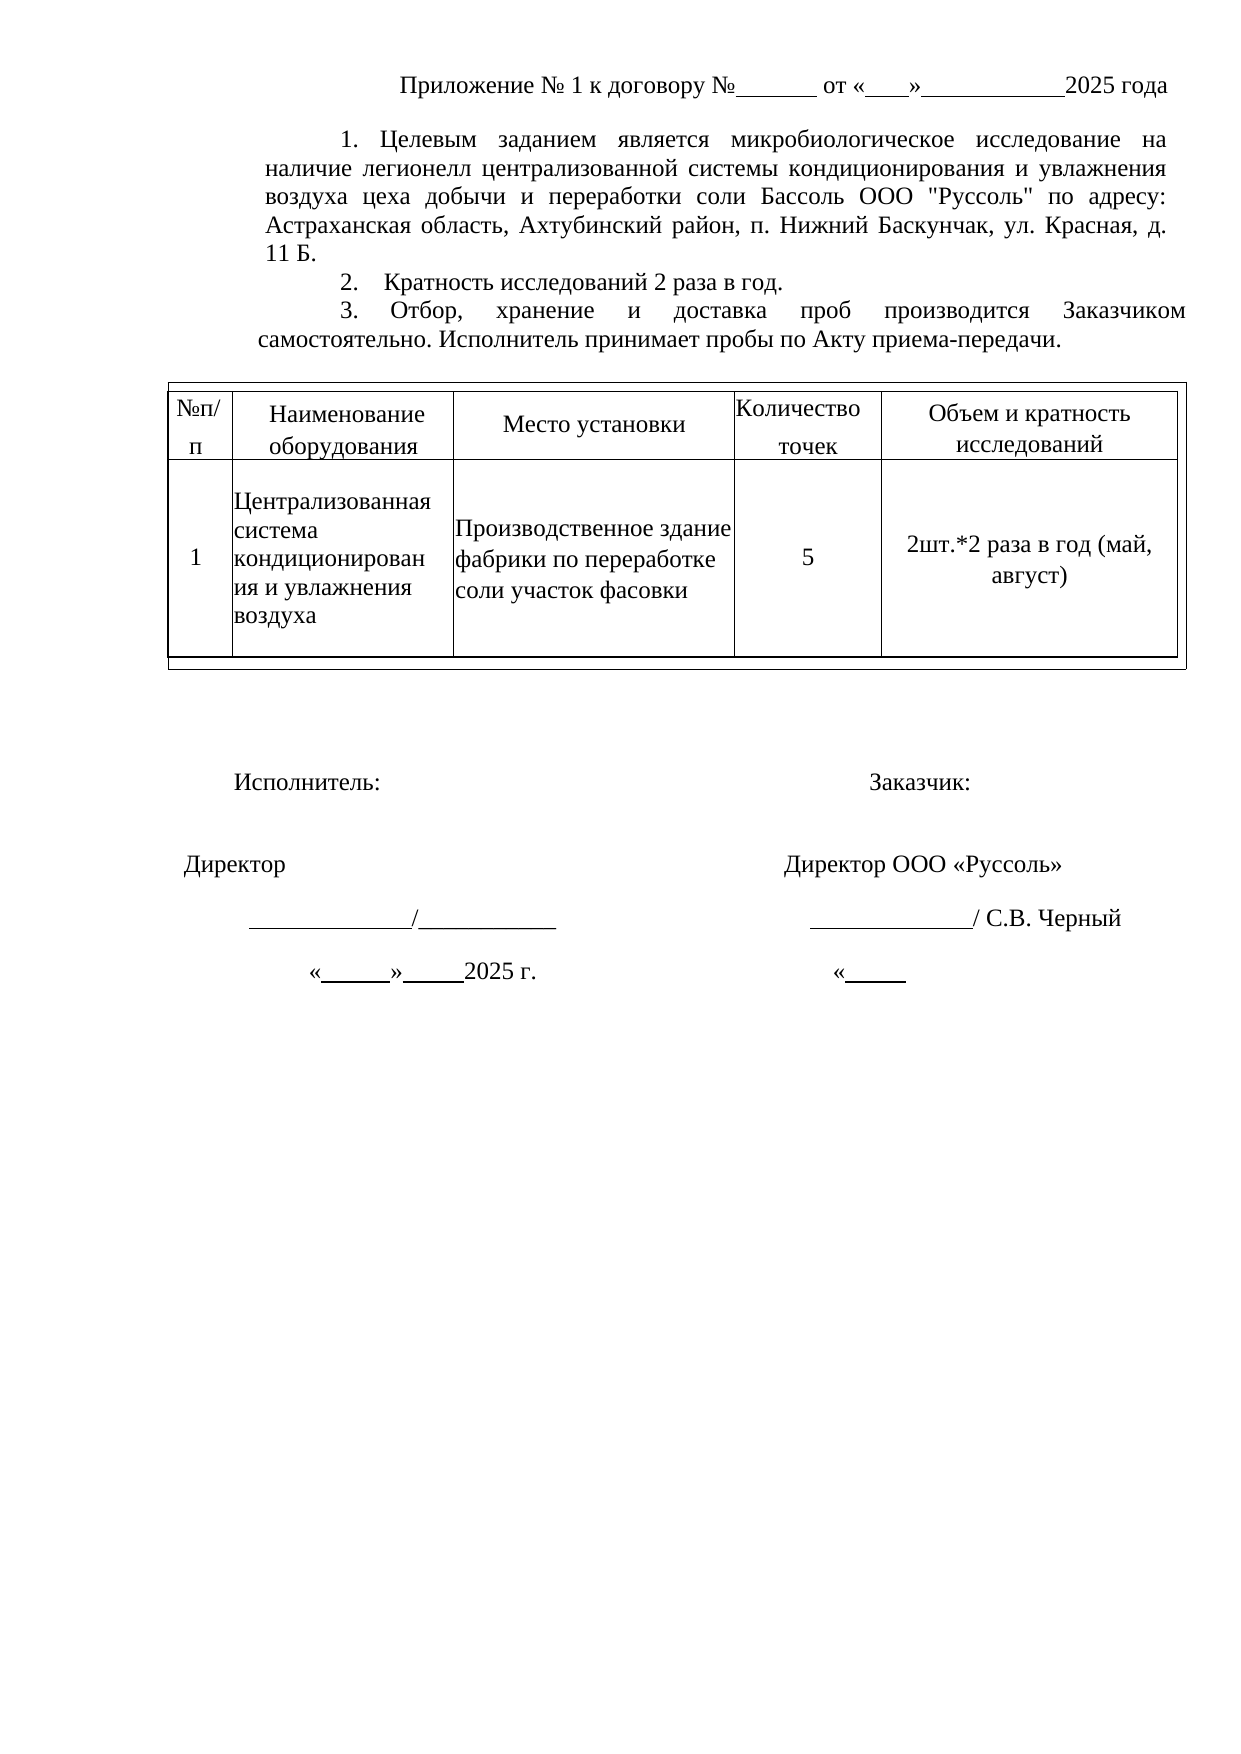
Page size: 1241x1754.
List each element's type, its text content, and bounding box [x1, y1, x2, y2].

text Приложение № 1 к договору № от « » 2025 года [169, 71, 1168, 99]
list Кратность исследований 2 раза в год. [340, 267, 1186, 296]
table_header Место установки [454, 392, 734, 459]
table_header Наименование оборудования [233, 392, 453, 459]
text « » 2025 г. « [183, 957, 1186, 985]
table_header Количество точек [735, 392, 881, 459]
table_cell 1 [169, 460, 232, 656]
table_header Объем и кратность исследований [882, 392, 1177, 459]
table_cell Производственное здание фабрики по переработке соли участок фасовки [454, 460, 734, 656]
text Исполнитель: Заказчик: [183, 767, 1186, 796]
table_cell 5 [735, 460, 881, 656]
table_cell Централизованная система кондиционирован ия и увлажнения воздуха [233, 460, 453, 656]
text Директор Директор ООО «Руссоль» [183, 849, 1186, 878]
list Отбор, хранение и доставка проб производится Заказчиком самостоятельно. Исполнитель принимает пробы по Акту приема-передачи. [258, 296, 1186, 353]
table_cell 2шт.*2 раза в год (май, август) [882, 460, 1177, 656]
table_header №п/ п [169, 392, 232, 459]
text 1. Целевым заданием является микробиологическое исследование на наличие легионелл централизованной системы кондиционирования и увлажнения воздуха цеха добычи и переработки соли Бассоль ООО "Руссоль" по адресу: Астраханская область, Ахтубинский район, п. Нижний Баскунчак, ул. Красная, д. 11 Б. [265, 124, 1168, 267]
text /___________ / С.В. Черный [183, 903, 1186, 932]
